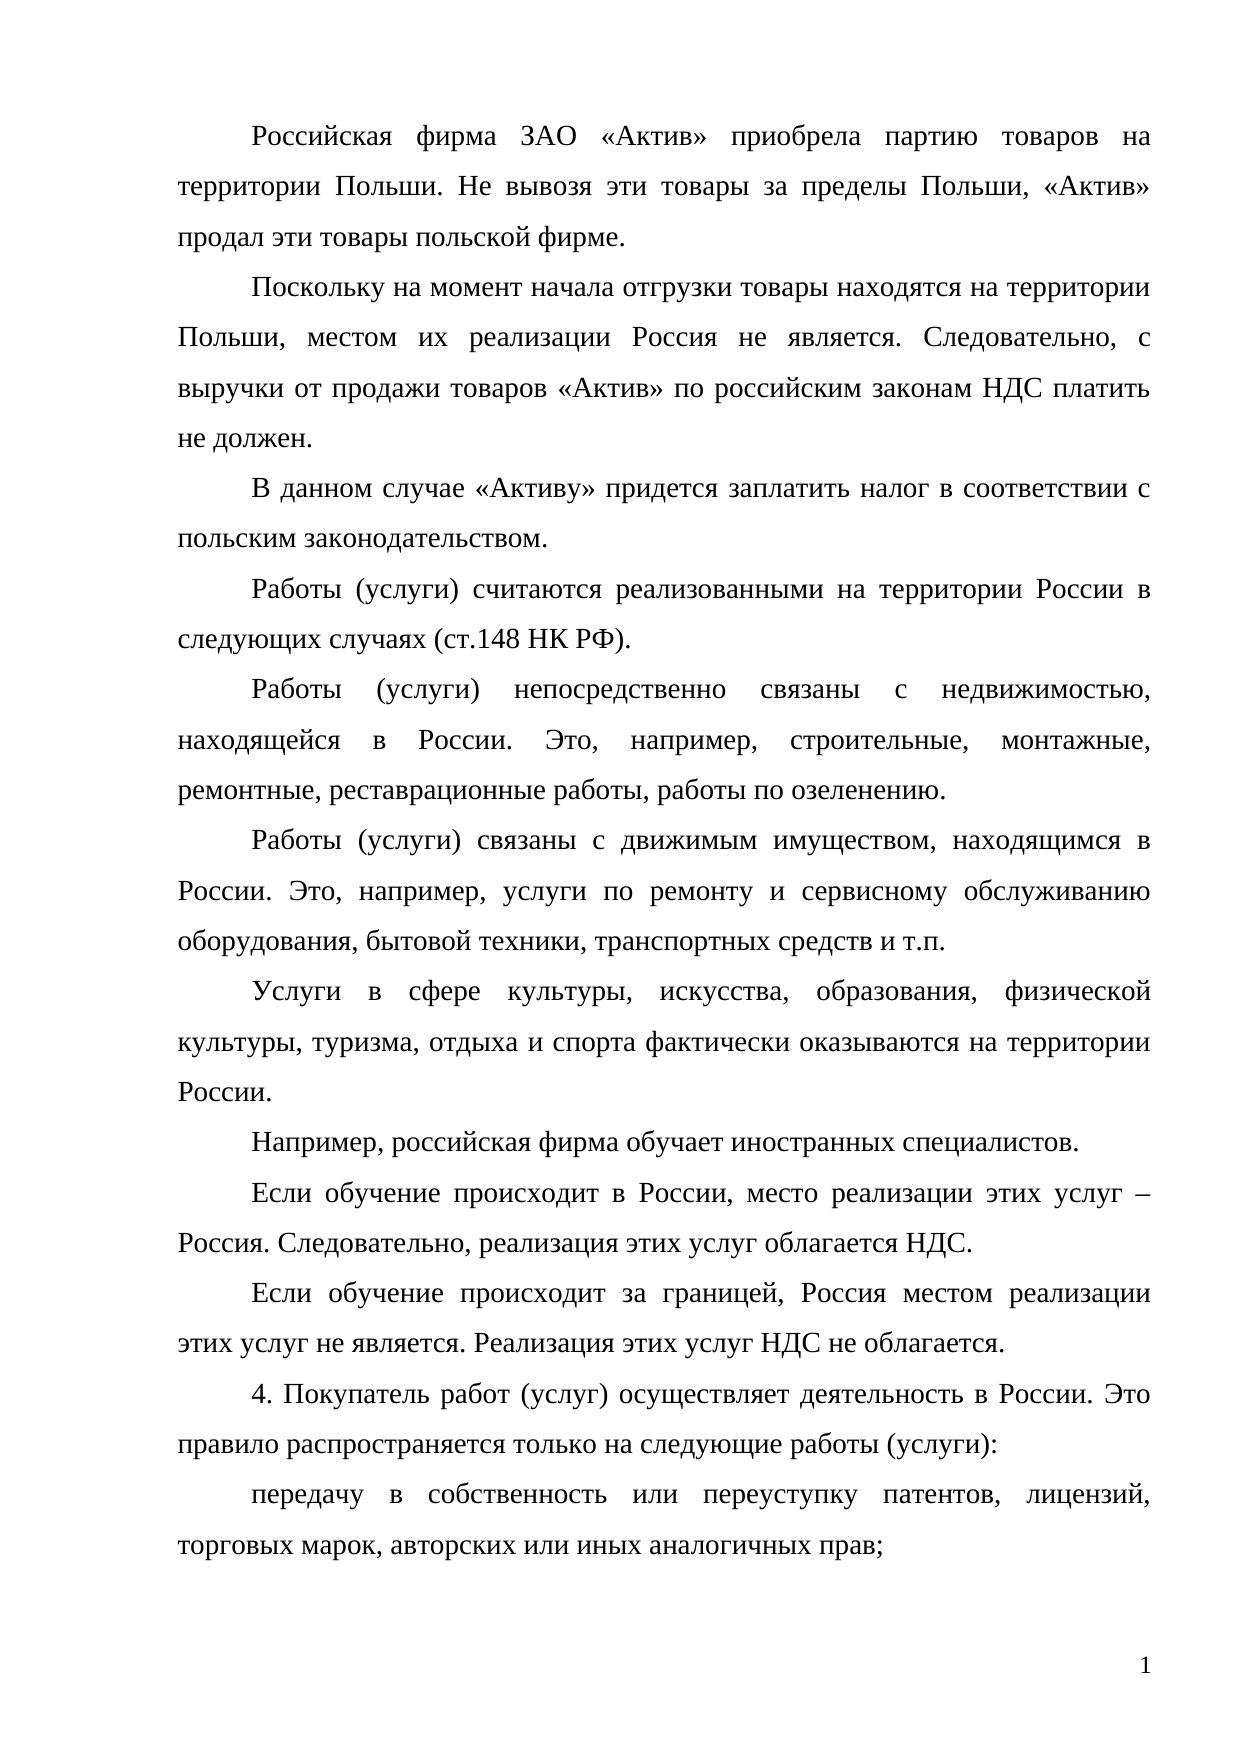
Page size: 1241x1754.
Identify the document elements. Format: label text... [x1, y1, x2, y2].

text Работы (услуги) непосредственно связаны с недвижимостью, находящейся в России. Это, например, строительные, монтажные, ремонтные, реставрационные работы, работы по озеленению. [177, 672, 1152, 806]
text передачу в собственность или переуступку патентов, лицензий, торговых марок, авторских или иных аналогичных прав; [177, 1477, 1152, 1560]
text Например, российская фирма обучает иностранных специалистов. [177, 1124, 1152, 1158]
text Если обучение происходит в России, место реализации этих услуг – Россия. Следовательно, реализация этих услуг облагается НДС. [177, 1175, 1152, 1258]
text Если обучение происходит за границей, Россия местом реализации этих услуг не является. Реализация этих услуг НДС не облагается. [177, 1275, 1152, 1359]
text 4. Покупатель работ (услуг) осуществляет деятельность в России. Это правило распространяется только на следующие работы (услуги): [177, 1376, 1152, 1460]
text Поскольку на момент начала отгрузки товары находятся на территории Польши, местом их реализации Россия не является. Следовательно, с выручки от продажи товаров «Актив» по российским законам НДС платить не должен. [177, 269, 1152, 453]
text Работы (услуги) считаются реализованными на территории России в следующих случаях (ст.148 НК РФ). [177, 571, 1152, 655]
text В данном случае «Активу» придется заплатить налог в соответствии с польским законодательством. [177, 470, 1152, 554]
text Услуги в сфере культуры, искусства, образования, физической культуры, туризма, отдыха и спорта фактически оказываются на территории России. [177, 973, 1152, 1108]
text Российская фирма ЗАО «Актив» приобрела партию товаров на территории Польши. Не вывозя эти товары за пределы Польши, «Актив» продал эти товары польской фирме. [177, 118, 1152, 252]
text Работы (услуги) связаны с движимым имуществом, находящимся в России. Это, например, услуги по ремонту и сервисному обслуживанию оборудования, бытовой техники, транспортных средств и т.п. [177, 822, 1152, 957]
